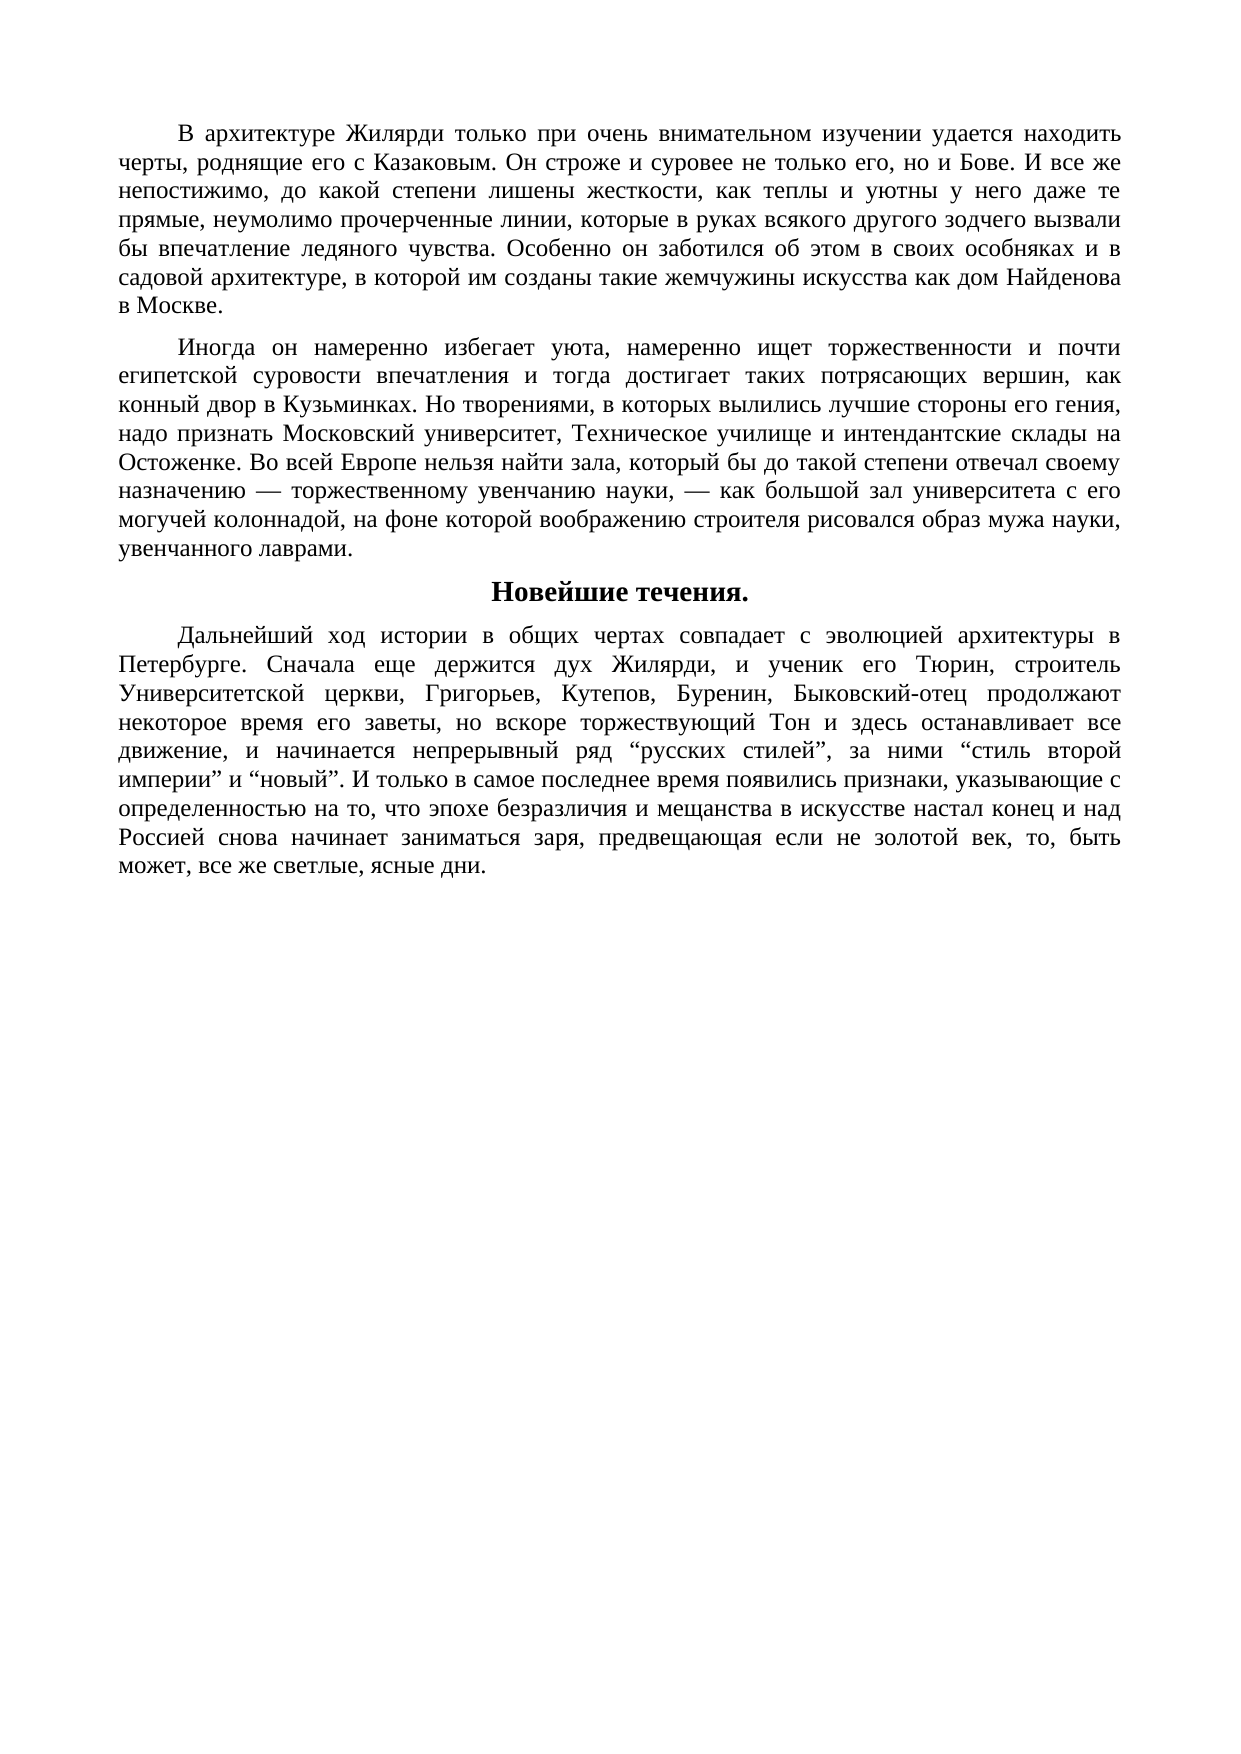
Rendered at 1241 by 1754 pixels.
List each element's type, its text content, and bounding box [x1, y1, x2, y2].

text В архитектуре Жилярди только при очень внимательном изучении удается находить черты, роднящие его с Казаковым. Он строже и суровее не только его, но и Бове. И все же непостижимо, до какой степени лишены жесткости, как теплы и уютны y него даже те прямые, неумолимо прочерченные линии, которые в руках всякого другого зодчего вызвали бы впечатление ледяного чувства. Особенно он заботился об этом в своих особняках и в садовой архитектуре, в которой им созданы такие жемчужины искусства как дом Найденова в Москве. [118, 118, 1122, 319]
text Дальнейший ход истории в общих чертах совпадает с эволюцией архитектуры в Петербурге. Сначала еще держится дух Жилярди, и ученик его Тюрин, строитель Университетской церкви, Григорьев, Кутепов, Буренин, Быковский-отец продолжают некоторое время его заветы, но вскоре торжествующий Тон и здесь останавливает все движение, и начинается непрерывный ряд “русских стилей”, за ними “стиль второй империи” и “новый”. И только в самое последнее время появились признаки, указывающие с определенностью на то, что эпохе безразличия и мещанства в искусстве настал конец и над Россией снова начинает заниматься заря, предвещающая если не золотой век, то, быть может, все же светлые, ясные дни. [118, 620, 1122, 879]
text Иногда он намеренно избегает уюта, намеренно ищет торжественности и почти египетской суровости впечатления и тогда достигает таких потрясающих вершин, как конный двор в Кузьминках. Но творениями, в которых вылились лучшие стороны его гения, надо признать Московский университет, Техническое училище и интендантские склады на Остоженке. Во всей Европе нельзя найти зала, который бы до такой степени отвечал своему назначению — торжественному увенчанию науки, — как большой зал университета с его могучей колоннадой, на фоне которой воображению строителя рисовался образ мужа науки, увенчанного лаврами. [118, 332, 1122, 562]
text Новейшие течения. [118, 574, 1122, 608]
